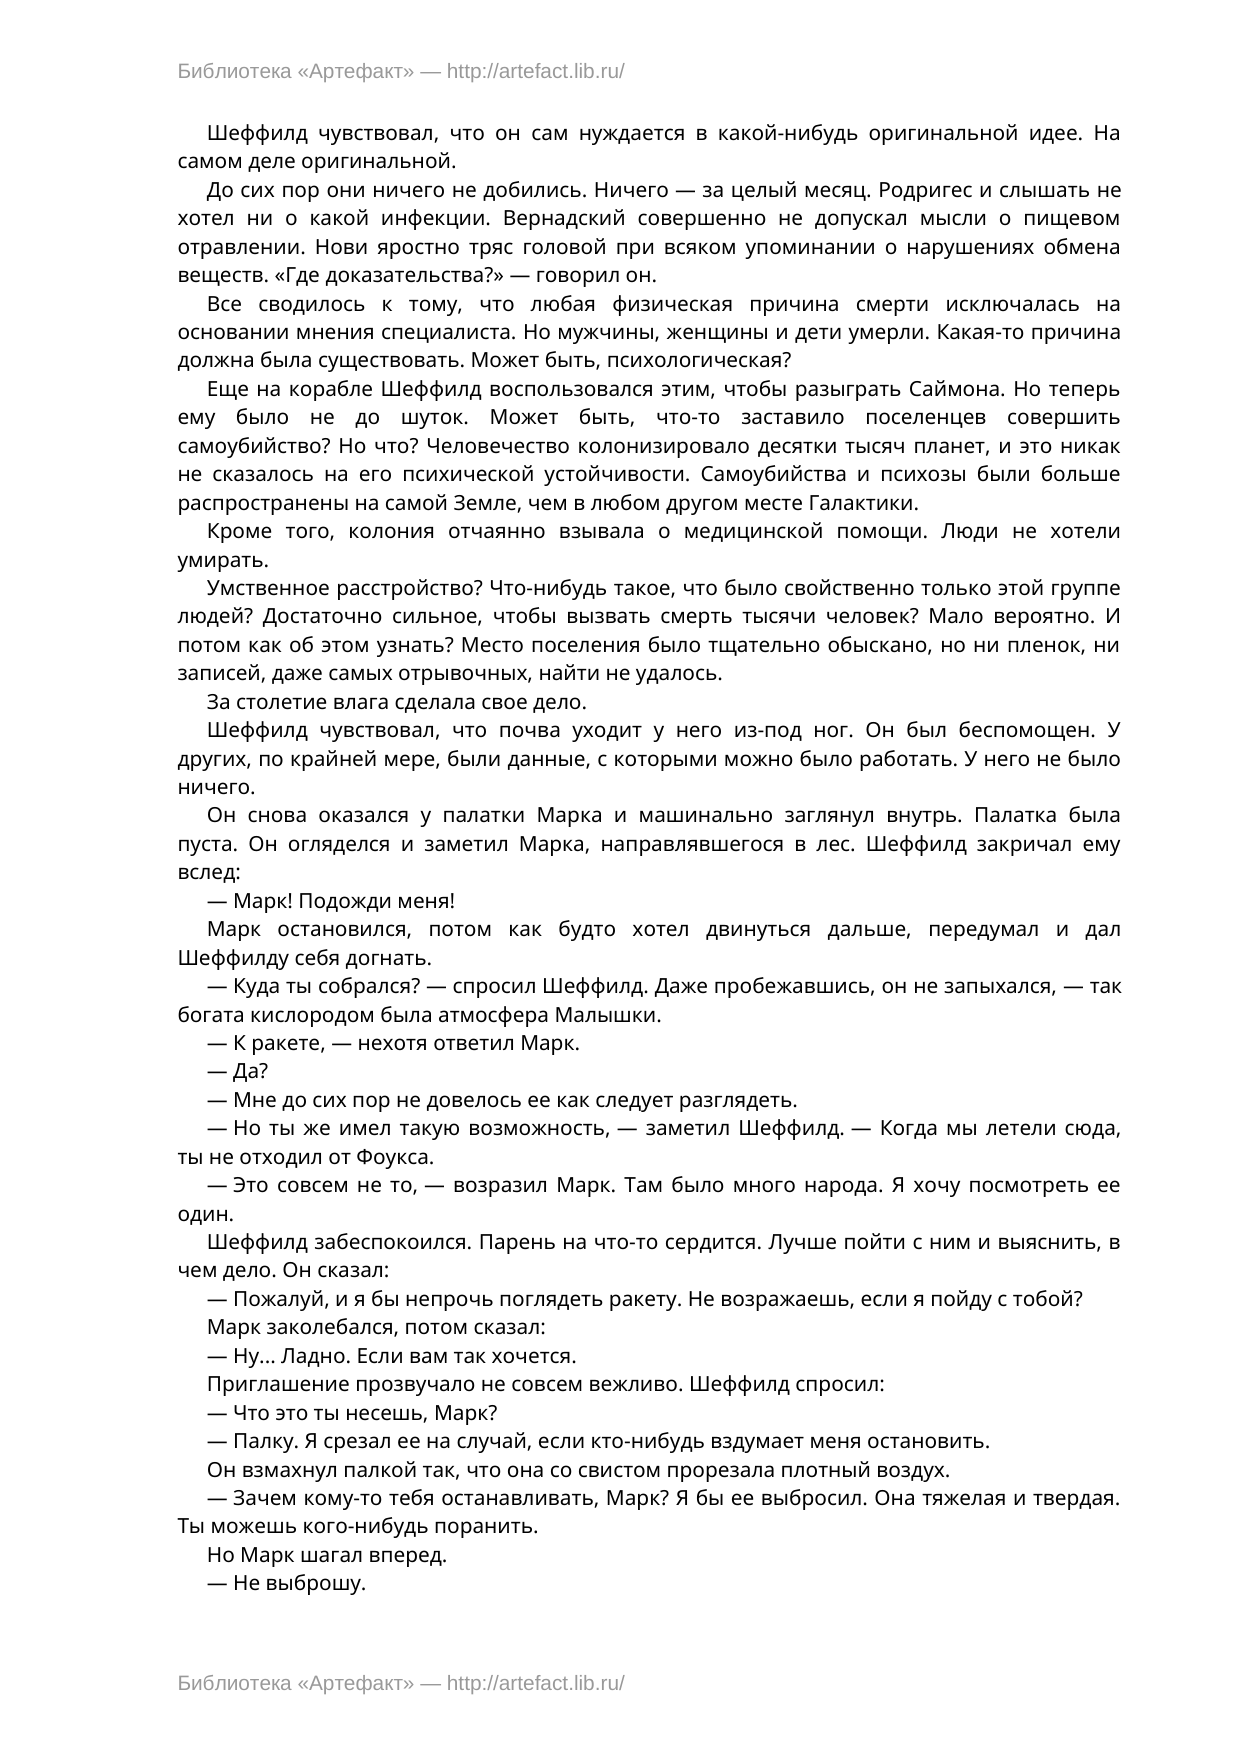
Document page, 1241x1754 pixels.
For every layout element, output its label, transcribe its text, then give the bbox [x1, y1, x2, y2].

text До сих пор они ничего не добились. Ничего — за целый месяц. Родригес и слышать не хотел ни о какой инфекции. Вернадский совершенно не допускал мысли о пищевом отравлении. Нови яростно тряс головой при всяком упоминании о нарушениях обмена веществ. «Где доказательства?» — говорил он. [177, 175, 1122, 289]
text — Не выброшу. [177, 1568, 1122, 1597]
text Шеффилд чувствовал, что он сам нуждается в какой-нибудь оригинальной идее. На самом деле оригинальной. [177, 118, 1122, 175]
text — Пожалуй, и я бы непрочь поглядеть ракету. Не возражаешь, если я пойду с тобой? [177, 1284, 1122, 1312]
text — Но ты же имел такую возможность, — заметил Шеффилд. — Когда мы летели сюда, ты не отходил от Фоукса. [177, 1113, 1122, 1170]
text Шеффилд забеспокоился. Парень на что-то сердится. Лучше пойти с ним и выяснить, в чем дело. Он сказал: [177, 1227, 1122, 1284]
text Марк заколебался, потом сказал: [177, 1312, 1122, 1341]
text Кроме того, колония отчаянно взывала о медицинской помощи. Люди не хотели умирать. [177, 516, 1122, 573]
text Все сводилось к тому, что любая физическая причина смерти исключалась на основании мнения специалиста. Но мужчины, женщины и дети умерли. Какая-то причина должна была существовать. Может быть, психологическая? [177, 289, 1122, 374]
text — Это совсем не то, — возразил Марк. Там было много народа. Я хочу посмотреть ее один. [177, 1170, 1122, 1227]
text Но Марк шагал вперед. [177, 1540, 1122, 1568]
text — Палку. Я срезал ее на случай, если кто-нибудь вздумает меня остановить. [177, 1426, 1122, 1455]
text Умственное расстройство? Что-нибудь такое, что было свойственно только этой группе людей? Достаточно сильное, чтобы вызвать смерть тысячи человек? Мало вероятно. И потом как об этом узнать? Место поселения было тщательно обыскано, но ни пленок, ни записей, даже самых отрывочных, найти не удалось. [177, 573, 1122, 687]
text — Куда ты собрался? — спросил Шеффилд. Даже пробежавшись, он не запыхался, — так богата кислородом была атмосфера Малышки. [177, 971, 1122, 1028]
text За столетие влага сделала свое дело. [177, 687, 1122, 715]
text Он снова оказался у палатки Марка и машинально заглянул внутрь. Палатка была пуста. Он огляделся и заметил Марка, направлявшегося в лес. Шеффилд закричал ему вслед: [177, 801, 1122, 886]
text — Ну... Ладно. Если вам так хочется. [177, 1341, 1122, 1369]
text — Что это ты несешь, Марк? [177, 1398, 1122, 1426]
text Шеффилд чувствовал, что почва уходит у него из-под ног. Он был беспомощен. У других, по крайней мере, были данные, с которыми можно было работать. У него не было ничего. [177, 715, 1122, 801]
text — Марк! Подожди меня! [177, 886, 1122, 914]
text Он взмахнул палкой так, что она со свистом прорезала плотный воздух. [177, 1455, 1122, 1483]
text — Мне до сих пор не довелось ее как следует разглядеть. [177, 1085, 1122, 1113]
text — Да? [177, 1057, 1122, 1085]
text Приглашение прозвучало не совсем вежливо. Шеффилд спросил: [177, 1369, 1122, 1398]
text — Зачем кому-то тебя останавливать, Марк? Я бы ее выбросил. Она тяжелая и твердая. Ты можешь кого-нибудь поранить. [177, 1483, 1122, 1540]
text Марк остановился, потом как будто хотел двинуться дальше, передумал и дал Шеффилду себя догнать. [177, 914, 1122, 971]
text Еще на корабле Шеффилд воспользовался этим, чтобы разыграть Саймона. Но теперь ему было не до шуток. Может быть, что-то заставило поселенцев совершить самоубийство? Но что? Человечество колонизировало десятки тысяч планет, и это никак не сказалось на его психической устойчивости. Самоубийства и психозы были больше распространены на самой Земле, чем в любом другом месте Галактики. [177, 374, 1122, 516]
text — К ракете, — нехотя ответил Марк. [177, 1028, 1122, 1057]
